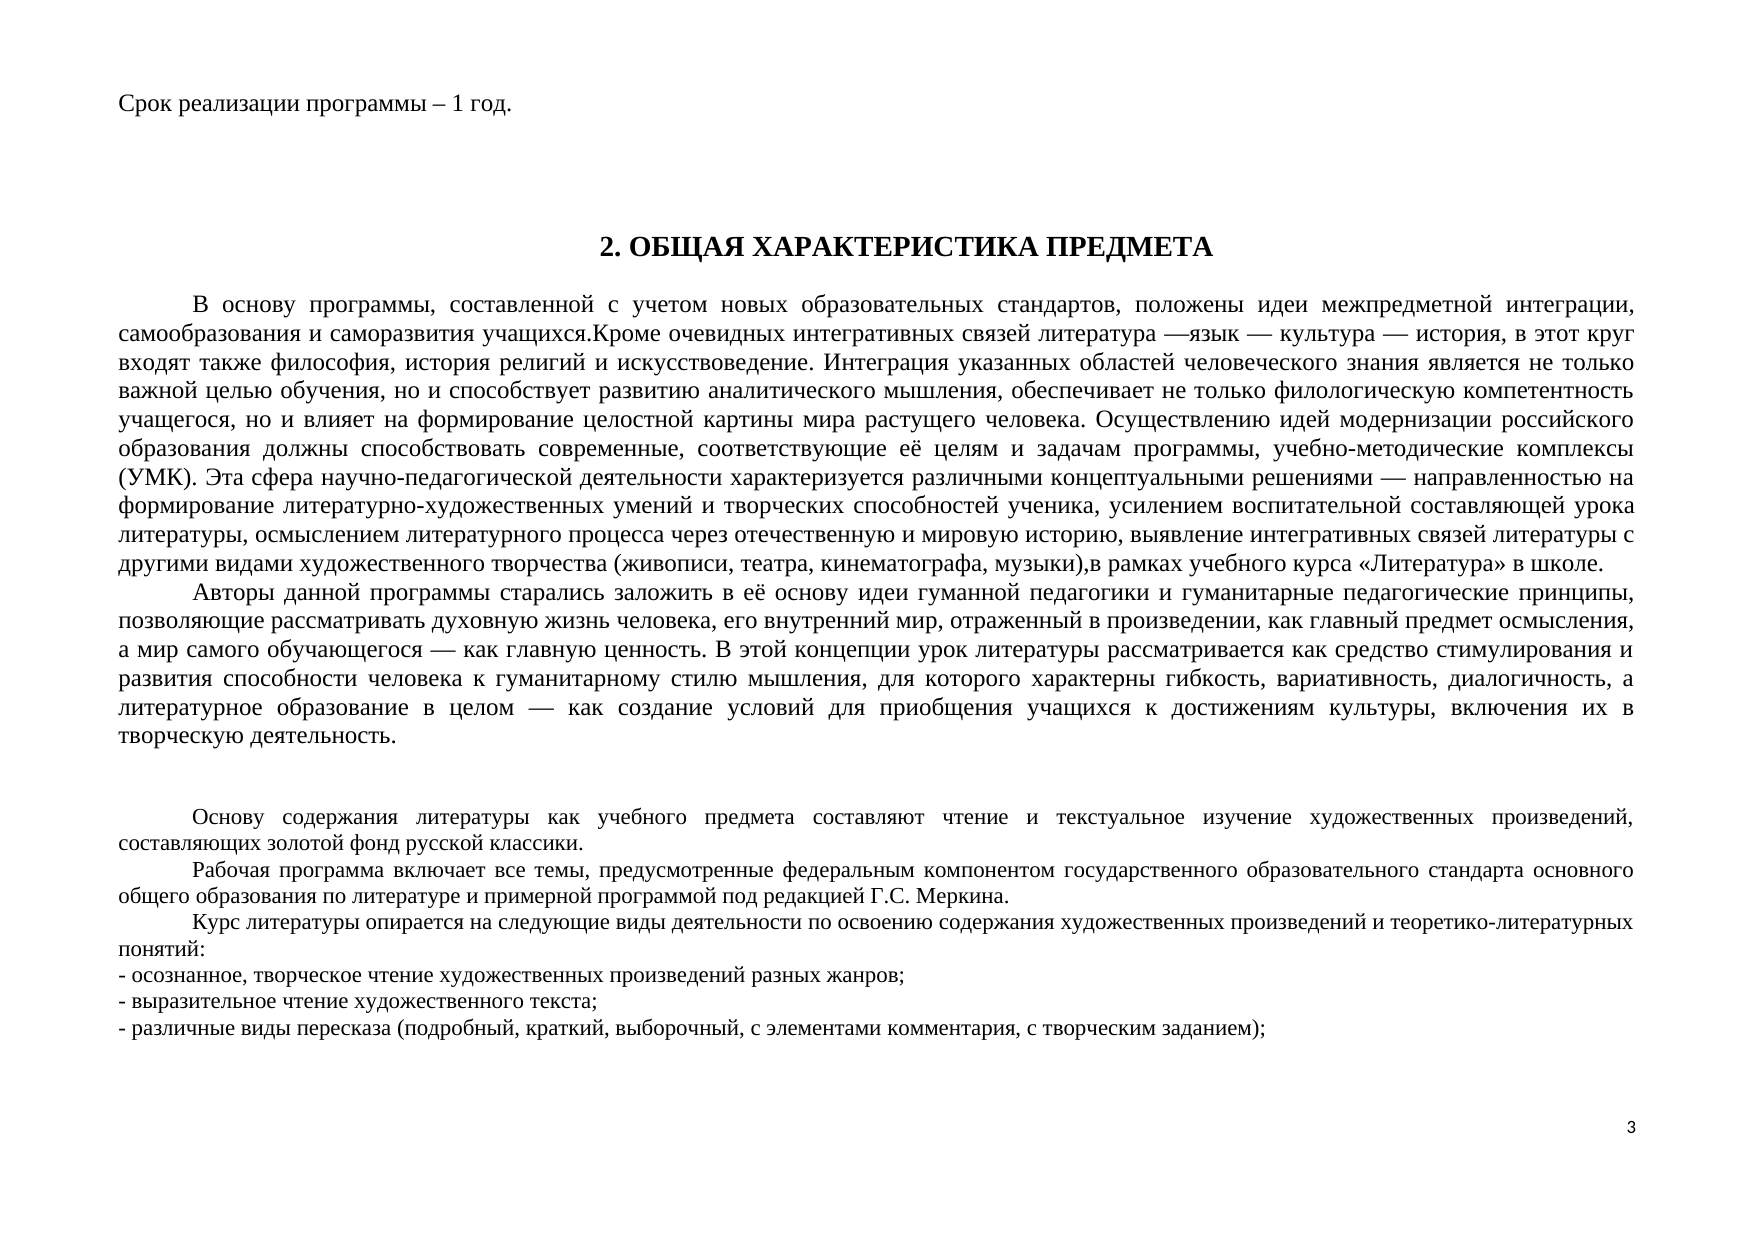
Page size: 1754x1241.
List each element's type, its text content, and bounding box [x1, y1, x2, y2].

text Срок реализации программы – 1 год. [118, 88, 1636, 117]
text Курс литературы опирается на следующие виды деятельности по освоению содержания художественных произведений и теоретико-литературных понятий: [118, 908, 1636, 961]
text - осознанное, творческое чтение художественных произведений разных жанров; [118, 961, 1636, 987]
text Рабочая программа включает все темы, предусмотренные федеральным компонентом государственного образовательного стандарта основного общего образования по литературе и примерной программой под редакцией Г.С. Меркина. [118, 856, 1636, 908]
text Авторы данной программы старались заложить в её основу идеи гуманной педагогики и гуманитарные педагогические принципы, позволяющие рассматривать духовную жизнь человека, его внутренний мир, отраженный в произведении, как главный предмет осмысления, а мир самого обучающегося — как главную ценность. В этой концепции урок литературы рассматривается как средство стимулирования и развития способности человека к гуманитарному стилю мышления, для которого характерны гибкость, вариативность, диалогичность, а литературное образование в целом — как создание условий для приобщения учащихся к достижениям культуры, включения их в творческую деятельность. [118, 577, 1636, 749]
text В основу программы, составленной с учетом новых образовательных стандартов, положены идеи межпредметной интеграции, самообразования и саморазвития учащихся.Кроме очевидных интегративных связей литература —язык — культура — история, в этот круг входят также философия, история религий и искусствоведение. Интеграция указанных областей человеческого знания является не только важной целью обучения, но и способствует развитию аналитического мышления, обеспечивает не только филологическую компетентность учащегося, но и влияет на формирование целостной картины мира растущего человека. Осуществлению идей модернизации российского образования должны способствовать современные, соответствующие её целям и задачам программы, учебно-методические комплексы (УМК). Эта сфера научно-педагогической деятельности характеризуется различными концептуальными решениями — направленностью на формирование литературно-художественных умений и творческих способностей ученика, усилением воспитательной составляющей урока литературы, осмыслением литературного процесса через отечественную и мировую историю, выявление интегративных связей литературы с другими видами художественного творчества (живописи, театра, кинематографа, музыки),в рамках учебного курса «Литература» в школе. [118, 289, 1636, 577]
text Основу содержания литературы как учебного предмета составляют чтение и текстуальное изучение художественных произведений, составляющих золотой фонд русской классики. [118, 803, 1636, 856]
text - различные виды пересказа (подробный, краткий, выборочный, с элементами комментария, с творческим заданием); [118, 1014, 1636, 1040]
text 2. ОБЩАЯ ХАРАКТЕРИСТИКА ПРЕДМЕТА [118, 229, 1636, 263]
text - выразительное чтение художественного текста; [118, 987, 1636, 1014]
